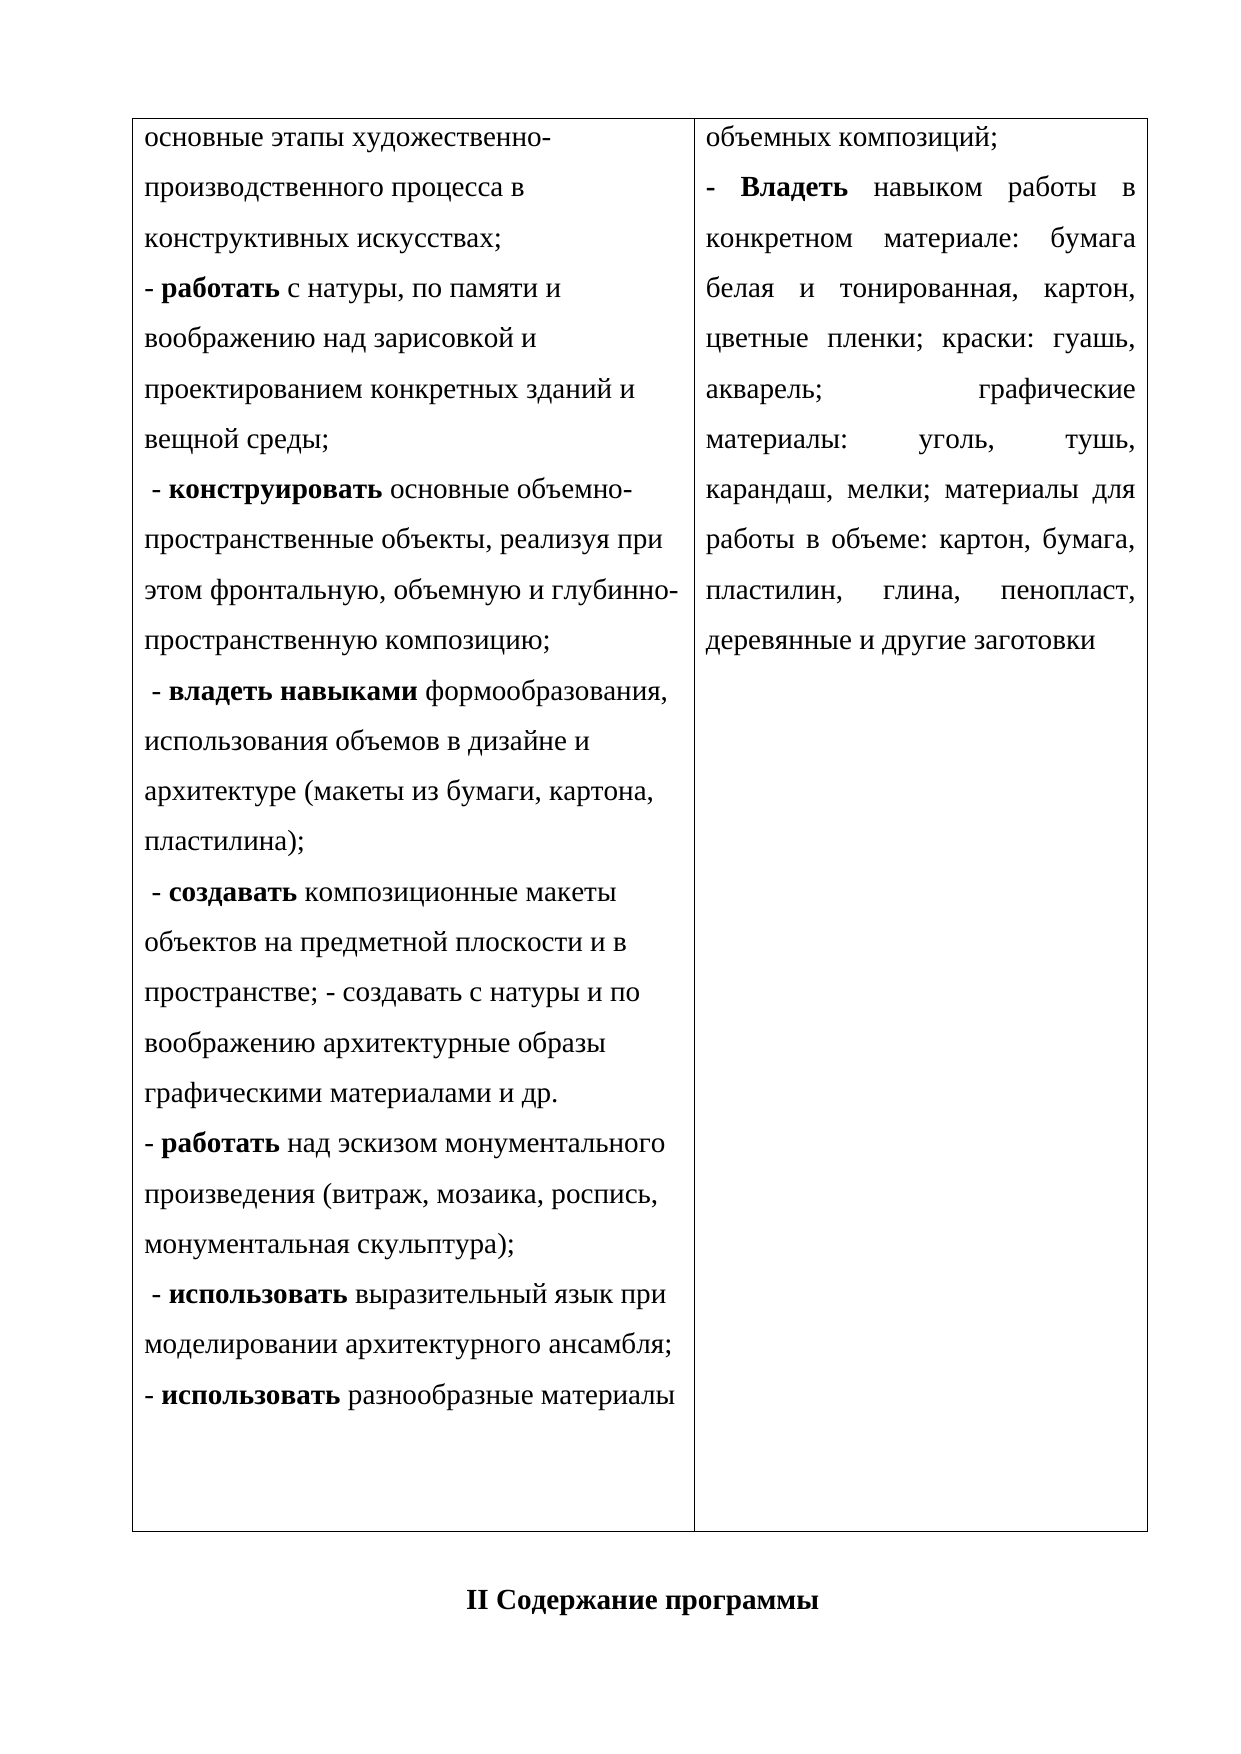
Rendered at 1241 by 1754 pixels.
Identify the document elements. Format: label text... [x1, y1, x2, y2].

text II Содержание программы [133, 1582, 1152, 1616]
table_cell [133, 119, 694, 1531]
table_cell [695, 119, 1147, 1531]
